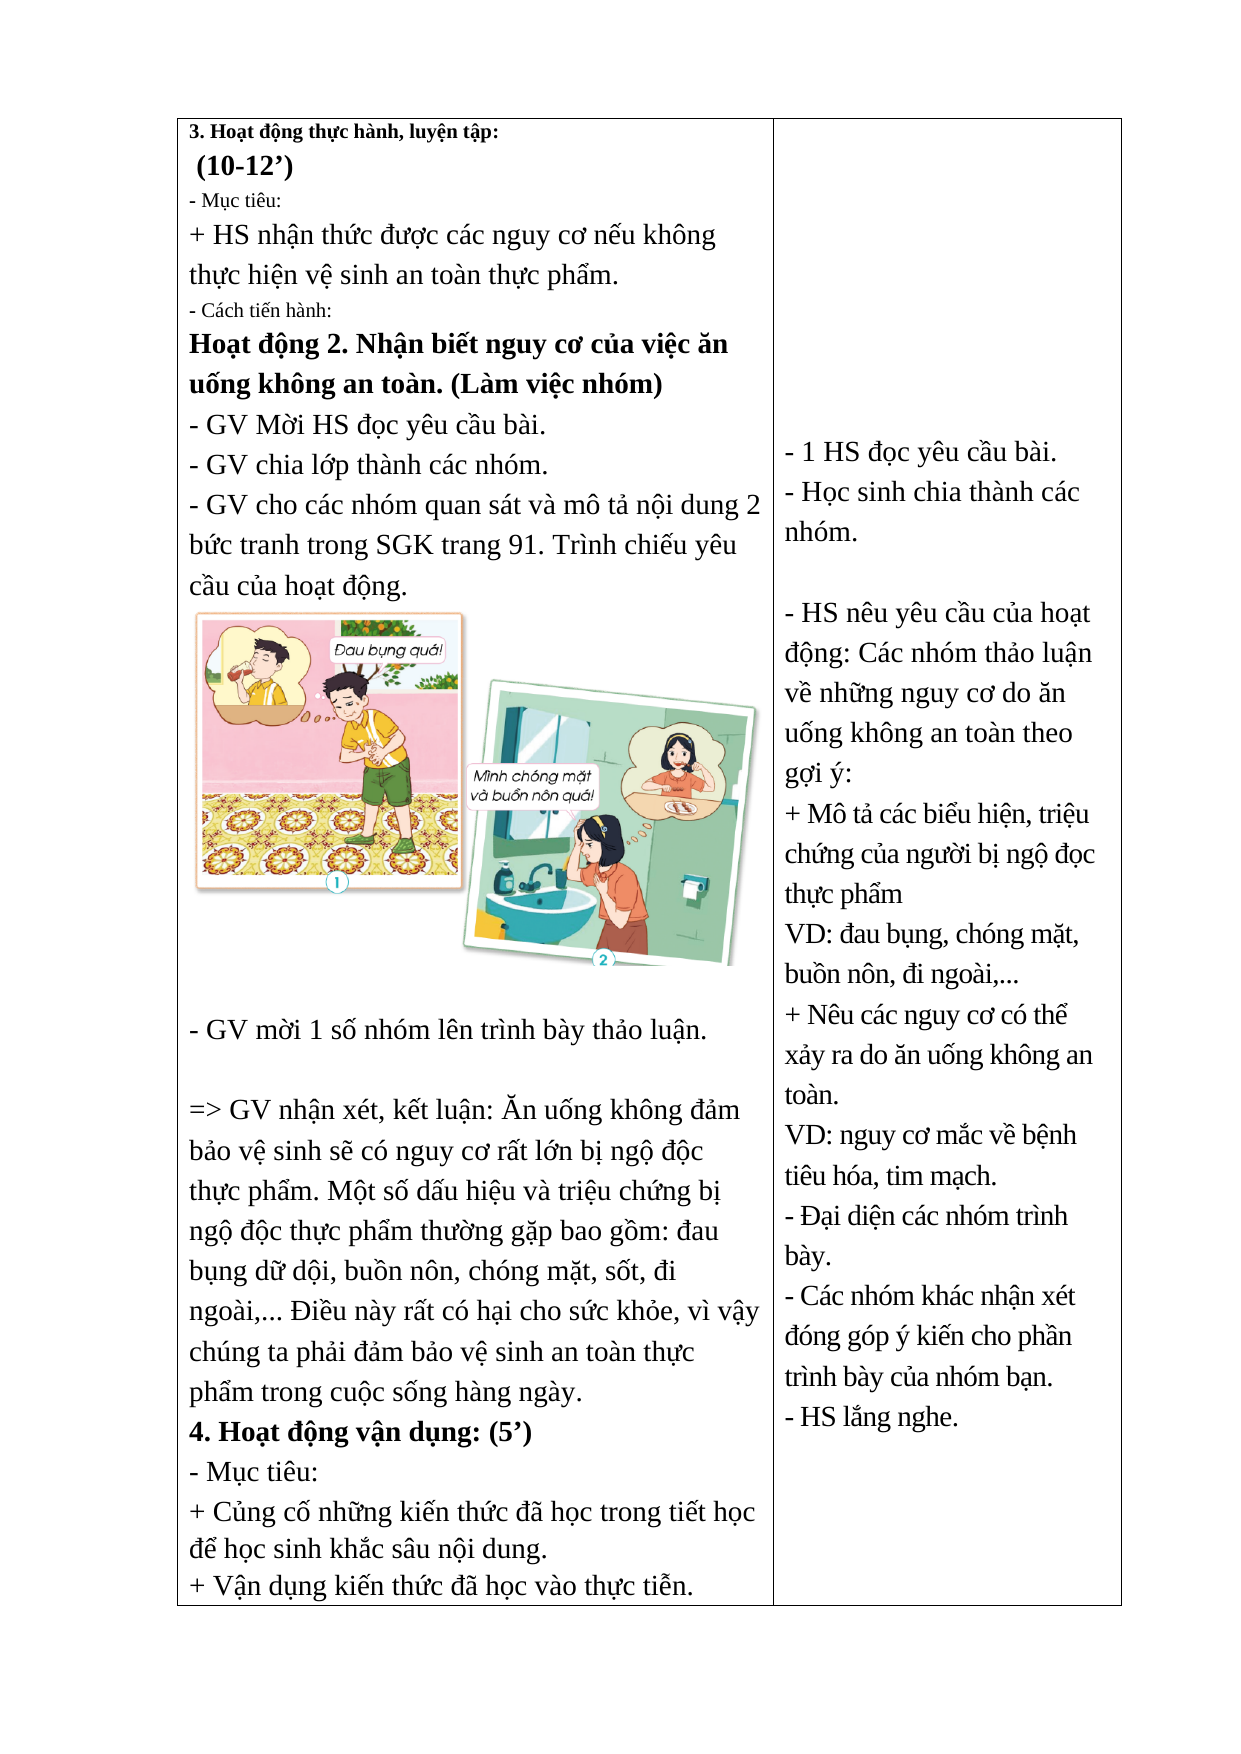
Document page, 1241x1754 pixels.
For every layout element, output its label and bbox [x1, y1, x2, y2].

table_cell [178, 119, 773, 1605]
table_cell [774, 119, 1121, 1605]
picture [188, 607, 762, 966]
